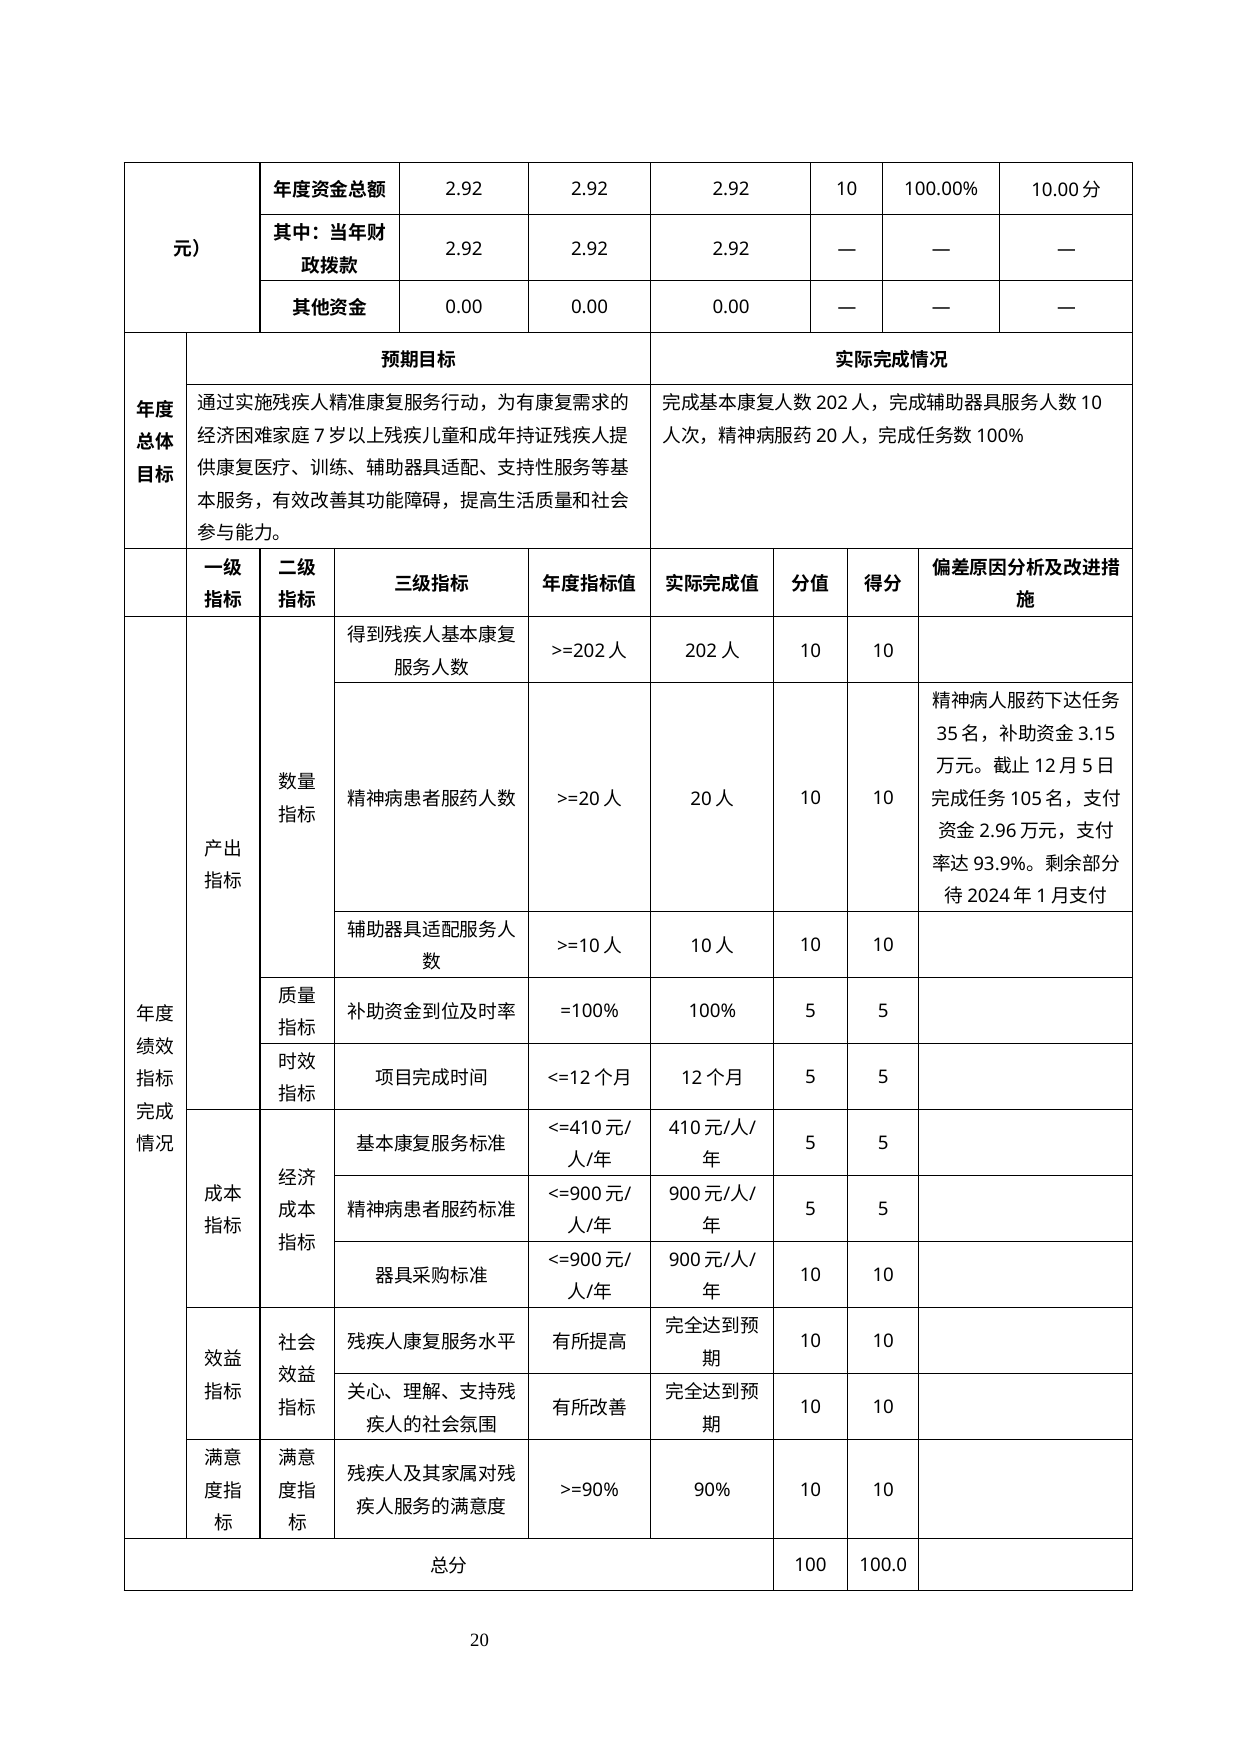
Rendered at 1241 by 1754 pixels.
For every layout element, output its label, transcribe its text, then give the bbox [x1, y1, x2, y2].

table_cell [919, 1044, 1132, 1109]
table_cell 0.00 [651, 281, 810, 332]
table_cell 410元/人/年 [651, 1110, 773, 1175]
table_cell 辅助器具适配服务人数 [335, 912, 528, 977]
table_cell 实际完成值 [651, 549, 773, 616]
table_cell 100% [651, 978, 773, 1043]
table_cell 项目资金（万元） [125, 163, 259, 332]
table_cell 10 [774, 1440, 847, 1538]
table_cell 二级指标 [261, 549, 334, 616]
table_cell 10 [848, 912, 918, 977]
table_cell 年度绩效指标完成情况 [125, 617, 186, 1538]
table_cell [919, 1110, 1132, 1175]
table_cell 5 [848, 1176, 918, 1241]
table_cell 成本指标 [187, 1110, 259, 1307]
table_cell 三级指标 [335, 549, 528, 616]
table_cell 2.92 [400, 163, 528, 214]
table_cell >=90% [529, 1440, 650, 1538]
table_cell 10 [848, 1374, 918, 1439]
table_cell [919, 978, 1132, 1043]
table_cell 5 [848, 1110, 918, 1175]
table_cell — [1000, 215, 1132, 280]
table_cell [919, 1539, 1132, 1590]
table_cell [919, 1176, 1132, 1241]
table_cell 满意度指标 [261, 1440, 334, 1538]
table_cell 10人 [651, 912, 773, 977]
table_cell 年度指标值 [529, 549, 650, 616]
table_cell 10 [774, 1308, 847, 1373]
table_cell 得到残疾人基本康复服务人数 [335, 617, 528, 682]
table_cell 2.92 [529, 215, 650, 280]
table_cell <=12个月 [529, 1044, 650, 1109]
table_cell 精神病患者服药标准 [335, 1176, 528, 1241]
table_cell 202人 [651, 617, 773, 682]
table_cell 12个月 [651, 1044, 773, 1109]
table_cell 10 [811, 163, 882, 214]
table_cell [919, 912, 1132, 977]
table_cell 2.92 [400, 215, 528, 280]
table_cell 关心、理解、支持残疾人的社会氛围 [335, 1374, 528, 1439]
table_cell 效益指标 [187, 1308, 259, 1439]
table_cell 满意度指标 [187, 1440, 259, 1538]
table_cell 时效指标 [261, 1044, 334, 1109]
table_cell 完成基本康复人数202人，完成辅助器具服务人数10人次，精神病服药20人，完成任务数100% [651, 385, 1132, 548]
table_cell 经济成本指标 [261, 1110, 334, 1307]
table_cell 10 [774, 912, 847, 977]
table_cell 数量指标 [261, 617, 334, 977]
table_cell 完全达到预期 [651, 1374, 773, 1439]
table_cell 总分 [125, 1539, 773, 1590]
table_cell 5 [774, 1176, 847, 1241]
table_cell 完全达到预期 [651, 1308, 773, 1373]
table_cell 其他资金 [261, 281, 399, 332]
table_cell >=10人 [529, 912, 650, 977]
table_cell 0.00 [529, 281, 650, 332]
table_cell 精神病人服药下达任务35名，补助资金3.15万元。截止12月5日完成任务105名，支付资金2.96万元，支付率达93.9%。剩余部分待2024年1月支付 [919, 683, 1132, 911]
table_cell 产出指标 [187, 617, 259, 1109]
table_cell 基本康复服务标准 [335, 1110, 528, 1175]
table_cell 年度资金总额 [261, 163, 399, 214]
table_cell 有所改善 [529, 1374, 650, 1439]
table_cell 残疾人康复服务水平 [335, 1308, 528, 1373]
table_cell 20人 [651, 683, 773, 911]
table_cell 100.00分 [848, 1539, 918, 1590]
table_cell 10 [774, 1242, 847, 1307]
table_cell [919, 1374, 1132, 1439]
table_cell 2.92 [529, 163, 650, 214]
table_cell 分值 [774, 549, 847, 616]
table_cell 有所提高 [529, 1308, 650, 1373]
table_cell 10 [774, 683, 847, 911]
table_cell <=900元/人/年 [529, 1176, 650, 1241]
table_cell 10.00分 [1000, 163, 1132, 214]
table_cell — [1000, 281, 1132, 332]
table_cell 10 [774, 1374, 847, 1439]
table_cell 0.00 [400, 281, 528, 332]
table_cell 残疾人及其家属对残疾人服务的满意度 [335, 1440, 528, 1538]
table_cell 900元/人/年 [651, 1242, 773, 1307]
table_cell 10 [848, 617, 918, 682]
table_cell 10 [848, 683, 918, 911]
table_cell 通过实施残疾人精准康复服务行动，为有康复需求的经济困难家庭7岁以上残疾儿童和成年持证残疾人提供康复医疗、训练、辅助器具适配、支持性服务等基本服务，有效改善其功能障碍，提高生活质量和社会参与能力。 [187, 385, 650, 548]
table_cell 其中：当年财政拨款 [261, 215, 399, 280]
table_cell 项目完成时间 [335, 1044, 528, 1109]
table_cell 质量指标 [261, 978, 334, 1043]
table_cell >=20人 [529, 683, 650, 911]
table_cell 900元/人/年 [651, 1176, 773, 1241]
table_cell 2.92 [651, 163, 810, 214]
table_cell >=202人 [529, 617, 650, 682]
table_cell 5 [774, 1110, 847, 1175]
table_cell 补助资金到位及时率 [335, 978, 528, 1043]
table_cell =100% [529, 978, 650, 1043]
table_cell 得分 [848, 549, 918, 616]
table_cell 100 [774, 1539, 847, 1590]
table_cell 5 [848, 1044, 918, 1109]
table_cell [125, 549, 186, 616]
table_cell 社会效益指标 [261, 1308, 334, 1439]
table_cell — [811, 281, 882, 332]
table_cell 2.92 [651, 215, 810, 280]
table_cell 10 [848, 1308, 918, 1373]
table_cell 实际完成情况 [651, 333, 1132, 384]
table_cell 一级指标 [187, 549, 259, 616]
table_cell 10 [848, 1440, 918, 1538]
table_cell — [811, 215, 882, 280]
table_cell 器具采购标准 [335, 1242, 528, 1307]
table_cell <=900元/人/年 [529, 1242, 650, 1307]
table_cell 10 [774, 617, 847, 682]
table_cell 精神病患者服药人数 [335, 683, 528, 911]
table_cell 偏差原因分析及改进措施 [919, 549, 1132, 616]
table_cell 预期目标 [187, 333, 650, 384]
table_cell [919, 1440, 1132, 1538]
table_cell — [883, 281, 999, 332]
table_cell 年度总体目标 [125, 333, 186, 548]
table_cell 90% [651, 1440, 773, 1538]
table_cell [919, 1242, 1132, 1307]
table_cell [919, 617, 1132, 682]
table_cell 5 [774, 1044, 847, 1109]
table_cell [919, 1308, 1132, 1373]
table_cell 5 [848, 978, 918, 1043]
table_cell <=410元/人/年 [529, 1110, 650, 1175]
table_cell 10 [848, 1242, 918, 1307]
table_cell 5 [774, 978, 847, 1043]
table_cell 100.00% [883, 163, 999, 214]
table_cell — [883, 215, 999, 280]
